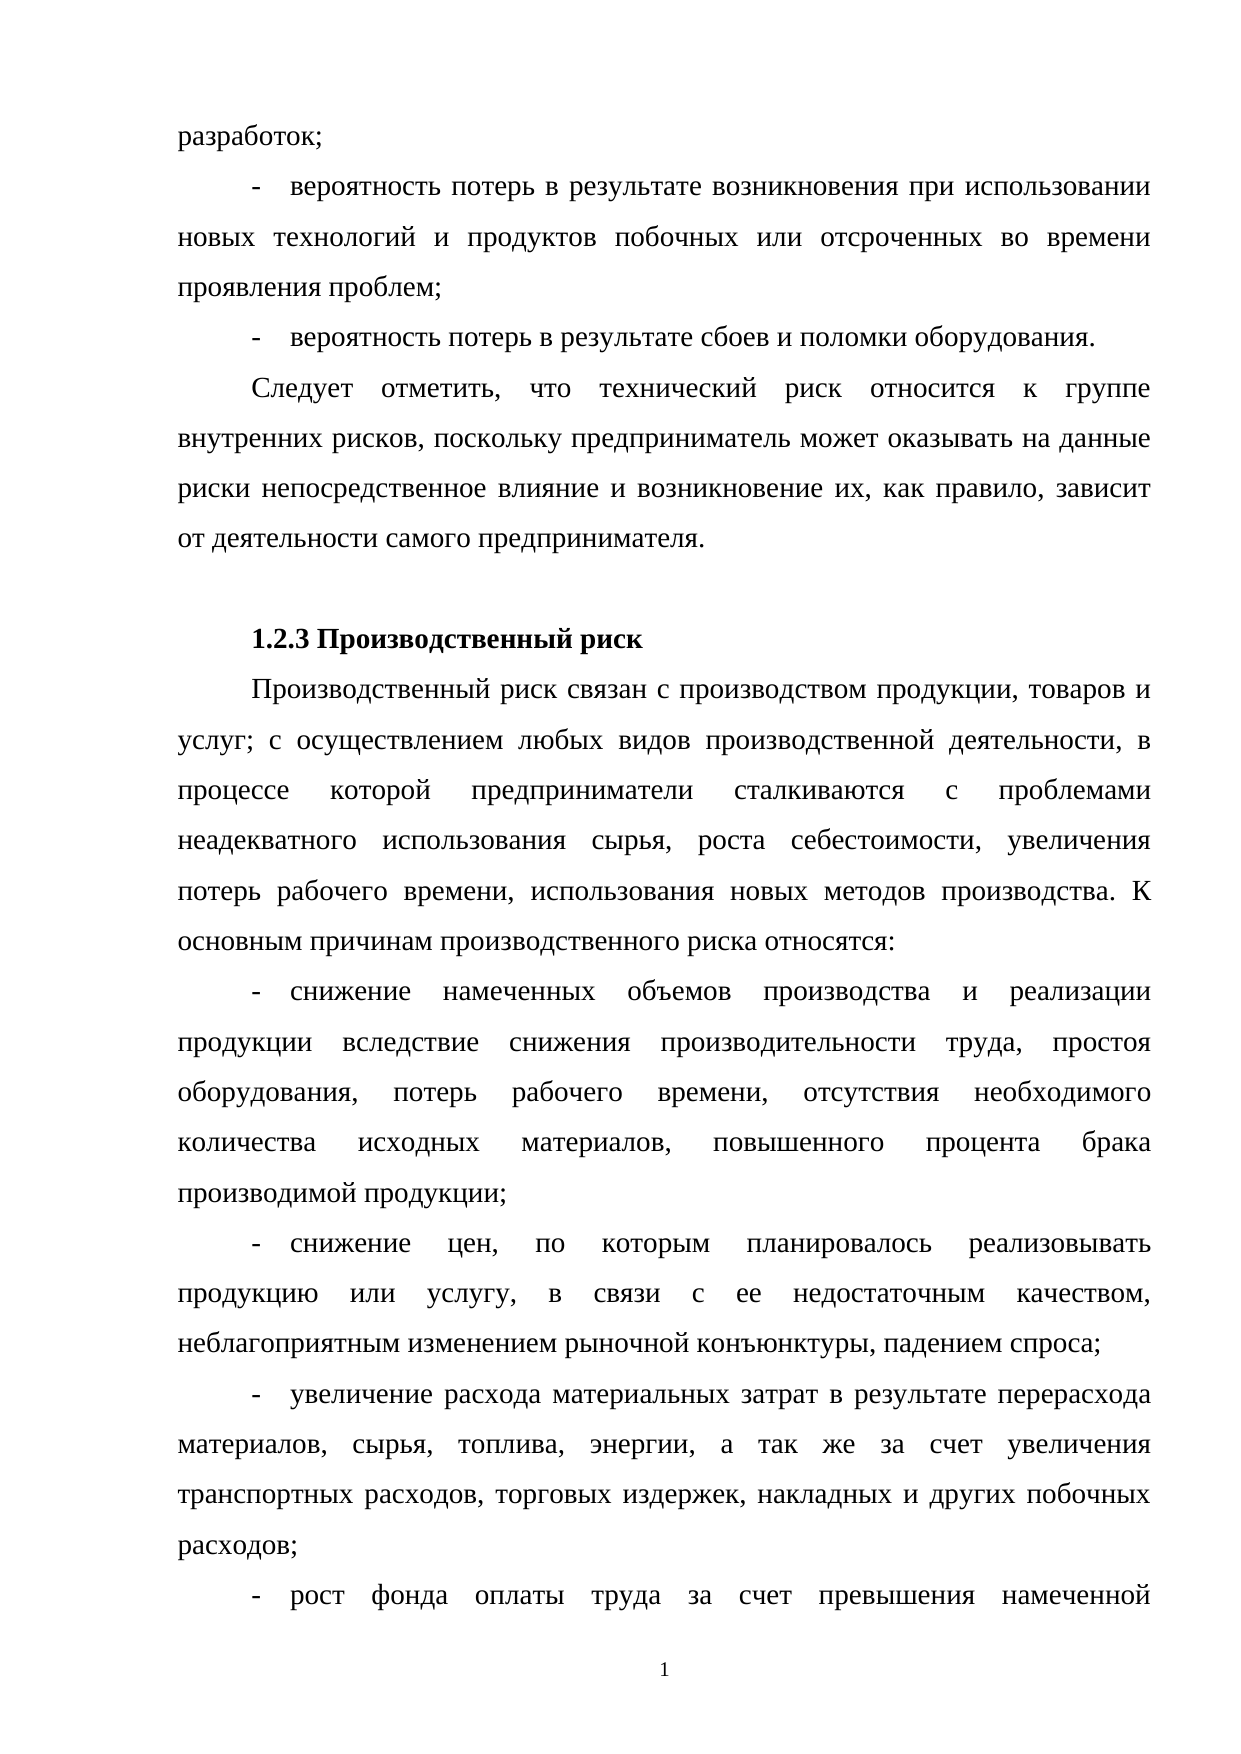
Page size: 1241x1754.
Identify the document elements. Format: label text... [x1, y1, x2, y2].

list вероятность потерь в результате возникновения при использовании новых технологий и продуктов побочных или отсроченных во времени проявления проблем; [177, 168, 1152, 303]
subtitle 1.2.3 Производственный риск [251, 621, 1152, 655]
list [177, 1577, 1152, 1611]
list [177, 118, 1152, 152]
text Производственный риск связан с производством продукции, товаров и услуг; с осуществлением любых видов производственной деятельности, в процессе которой предприниматели сталкиваются с проблемами неадекватного использования сырья, роста себестоимости, увеличения потерь рабочего времени, использования новых методов производства. К основным причинам производственного риска относятся: [177, 672, 1152, 957]
list снижение цен, по которым планировалось реализовывать продукцию или услугу, в связи с ее недостаточным качеством, неблагоприятным изменением рыночной конъюнктуры, падением спроса; [177, 1225, 1152, 1359]
list вероятность потерь в результате сбоев и поломки оборудования. [177, 319, 1152, 353]
list увеличение расхода материальных затрат в результате перерасхода материалов, сырья, топлива, энергии, а так же за счет увеличения транспортных расходов, торговых издержек, накладных и других побочных расходов; [177, 1376, 1152, 1560]
text Следует отметить, что технический риск относится к группе внутренних рисков, поскольку предприниматель может оказывать на данные риски непосредственное влияние и возникновение их, как правило, зависит от деятельности самого предпринимателя. [177, 370, 1152, 554]
list снижение намеченных объемов производства и реализации продукции вследствие снижения производительности труда, простоя оборудования, потерь рабочего времени, отсутствия необходимого количества исходных материалов, повышенного процента брака производимой продукции; [177, 973, 1152, 1208]
